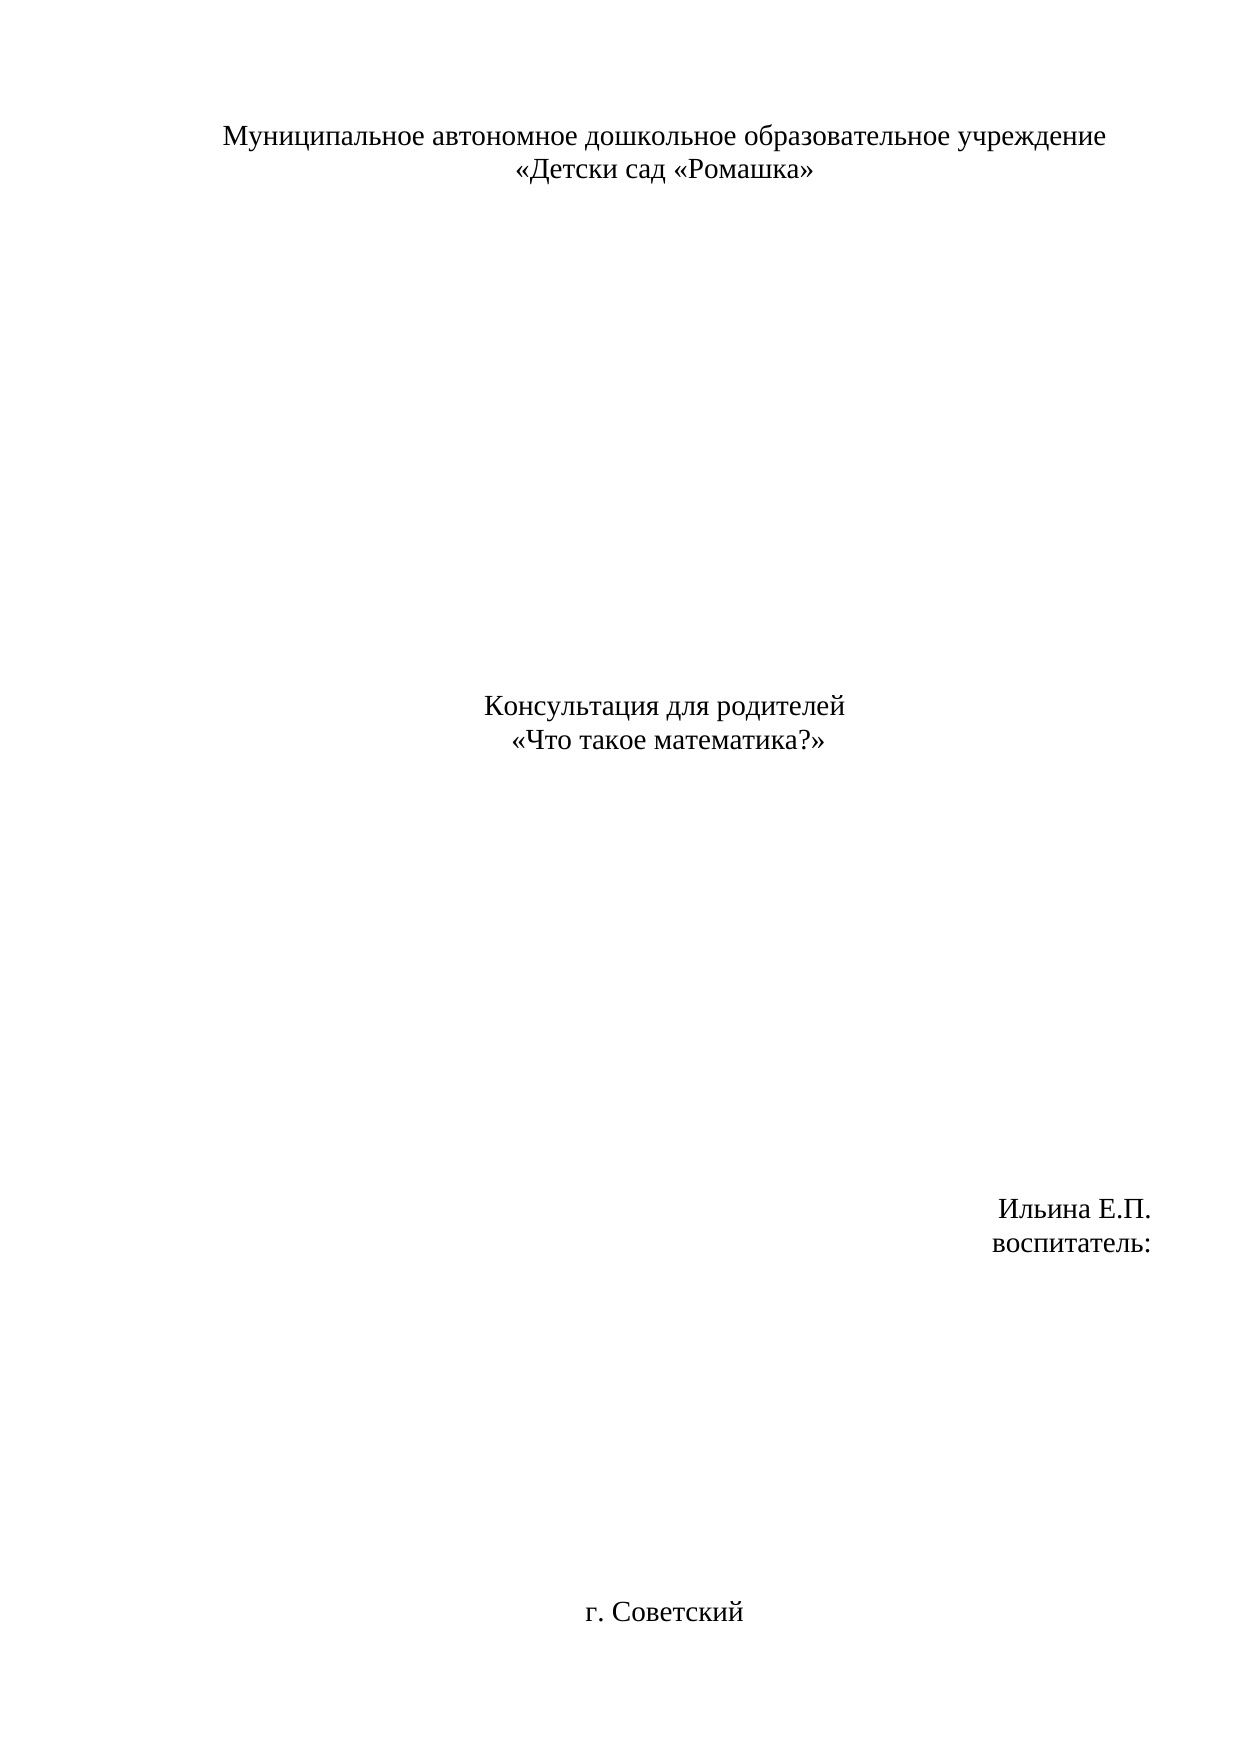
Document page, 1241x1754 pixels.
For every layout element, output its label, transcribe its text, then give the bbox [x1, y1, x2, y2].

text «Что такое математика?» [177, 722, 1152, 755]
text воспитатель: [177, 1225, 1152, 1258]
text Муниципальное автономное дошкольное образовательное учреждение «Детски сад «Ромашка» [177, 118, 1152, 185]
text г. Советский [177, 1594, 1152, 1627]
text Консультация для родителей [177, 688, 1152, 722]
text Ильина Е.П. [177, 1191, 1152, 1225]
